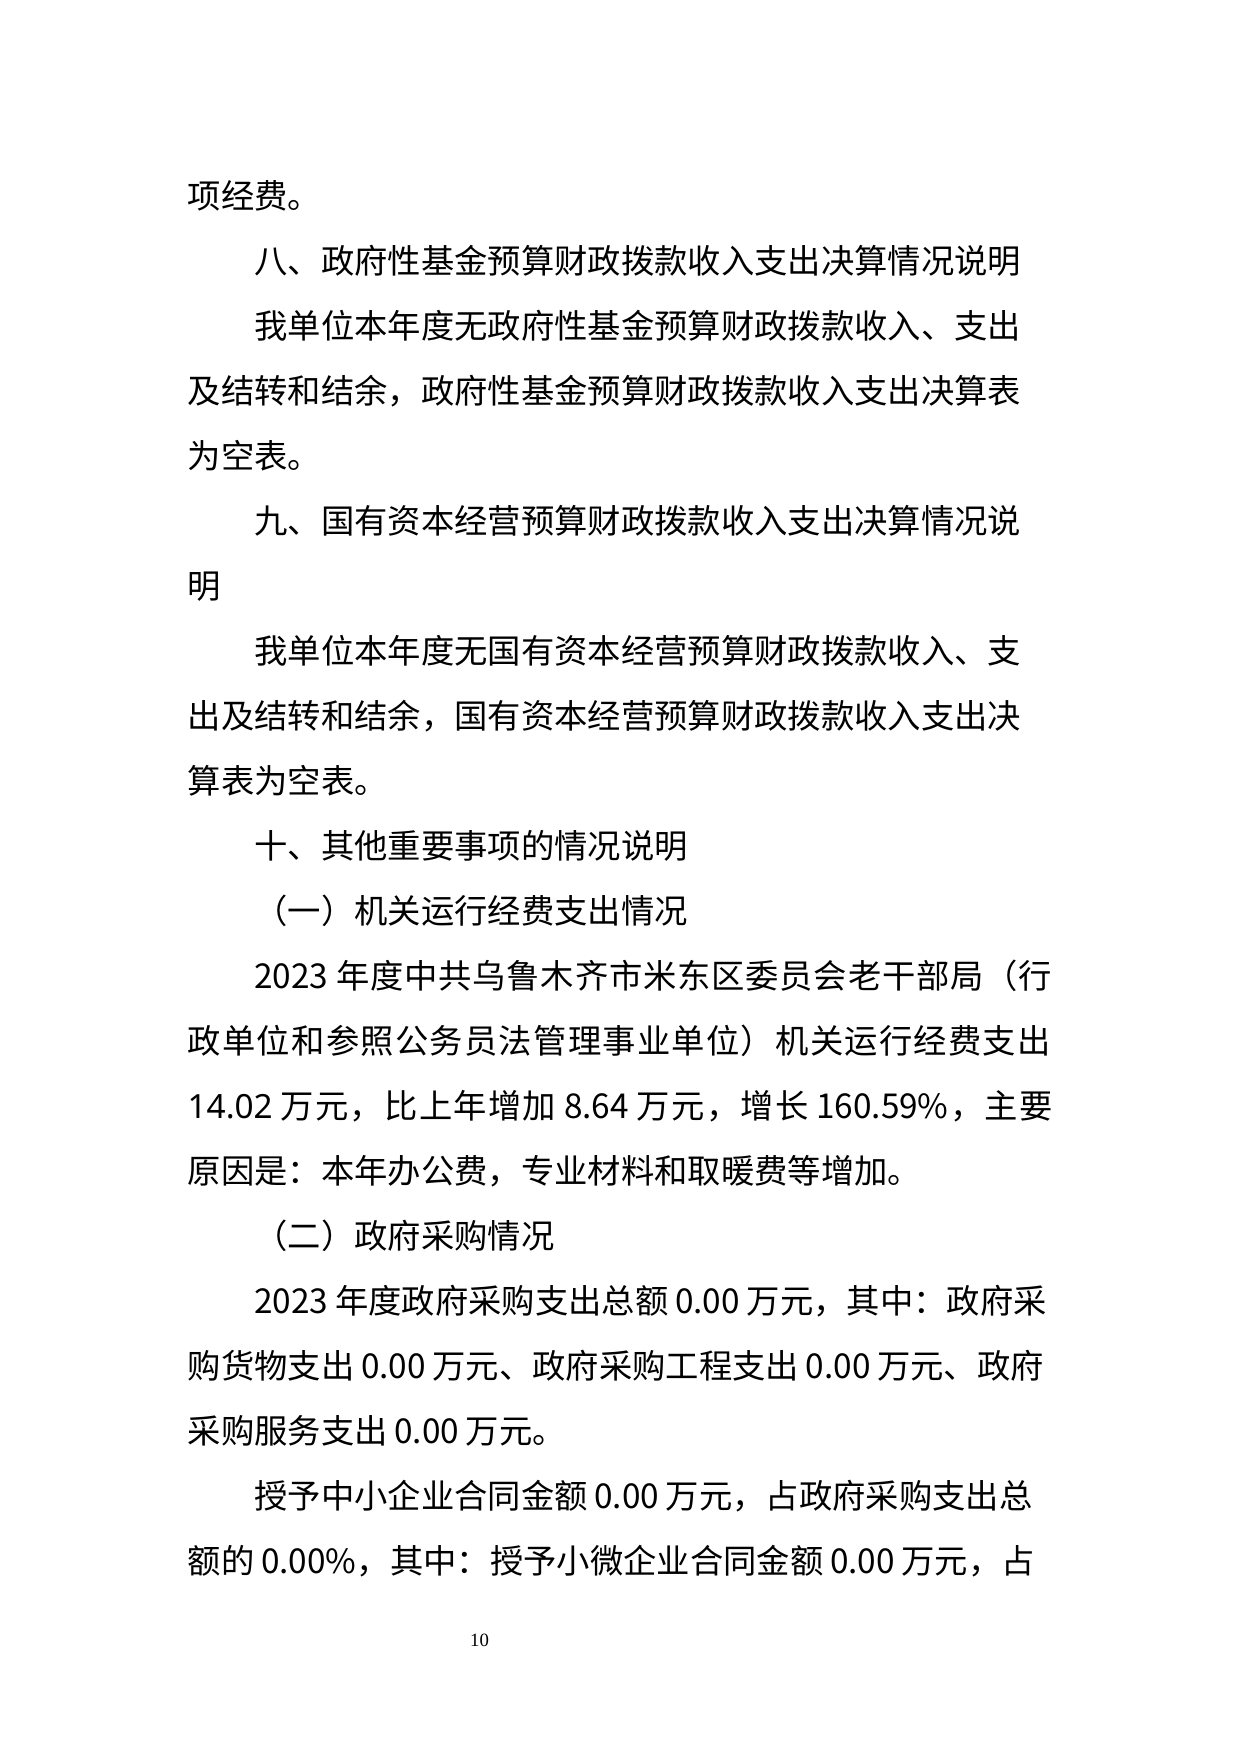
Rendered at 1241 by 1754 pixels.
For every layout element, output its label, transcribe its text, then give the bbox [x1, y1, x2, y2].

text 八、政府性基金预算财政拨款收入支出决算情况说明 [187, 227, 1053, 292]
text 九、国有资本经营预算财政拨款收入支出决算情况说明 [187, 487, 1053, 617]
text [187, 1462, 1053, 1592]
text （二）政府采购情况 [187, 1202, 1053, 1267]
text 我单位本年度无国有资本经营预算财政拨款收入、支出及结转和结余，国有资本经营预算财政拨款收入支出决算表为空表。 [187, 617, 1053, 812]
text 我单位本年度无政府性基金预算财政拨款收入、支出及结转和结余，政府性基金预算财政拨款收入支出决算表为空表。 [187, 292, 1053, 487]
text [187, 162, 1053, 227]
text 2023年度中共乌鲁木齐市米东区委员会老干部局（行政单位和参照公务员法管理事业单位）机关运行经费支出14.02万元，比上年增加8.64万元，增长160.59%，主要原因是：本年办公费，专业材料和取暖费等增加。 [187, 942, 1053, 1202]
text 十、其他重要事项的情况说明 [187, 812, 1053, 877]
text 2023年度政府采购支出总额0.00万元，其中：政府采购货物支出0.00万元、政府采购工程支出0.00万元、政府采购服务支出0.00万元。 [187, 1267, 1053, 1462]
text （一）机关运行经费支出情况 [187, 877, 1053, 942]
